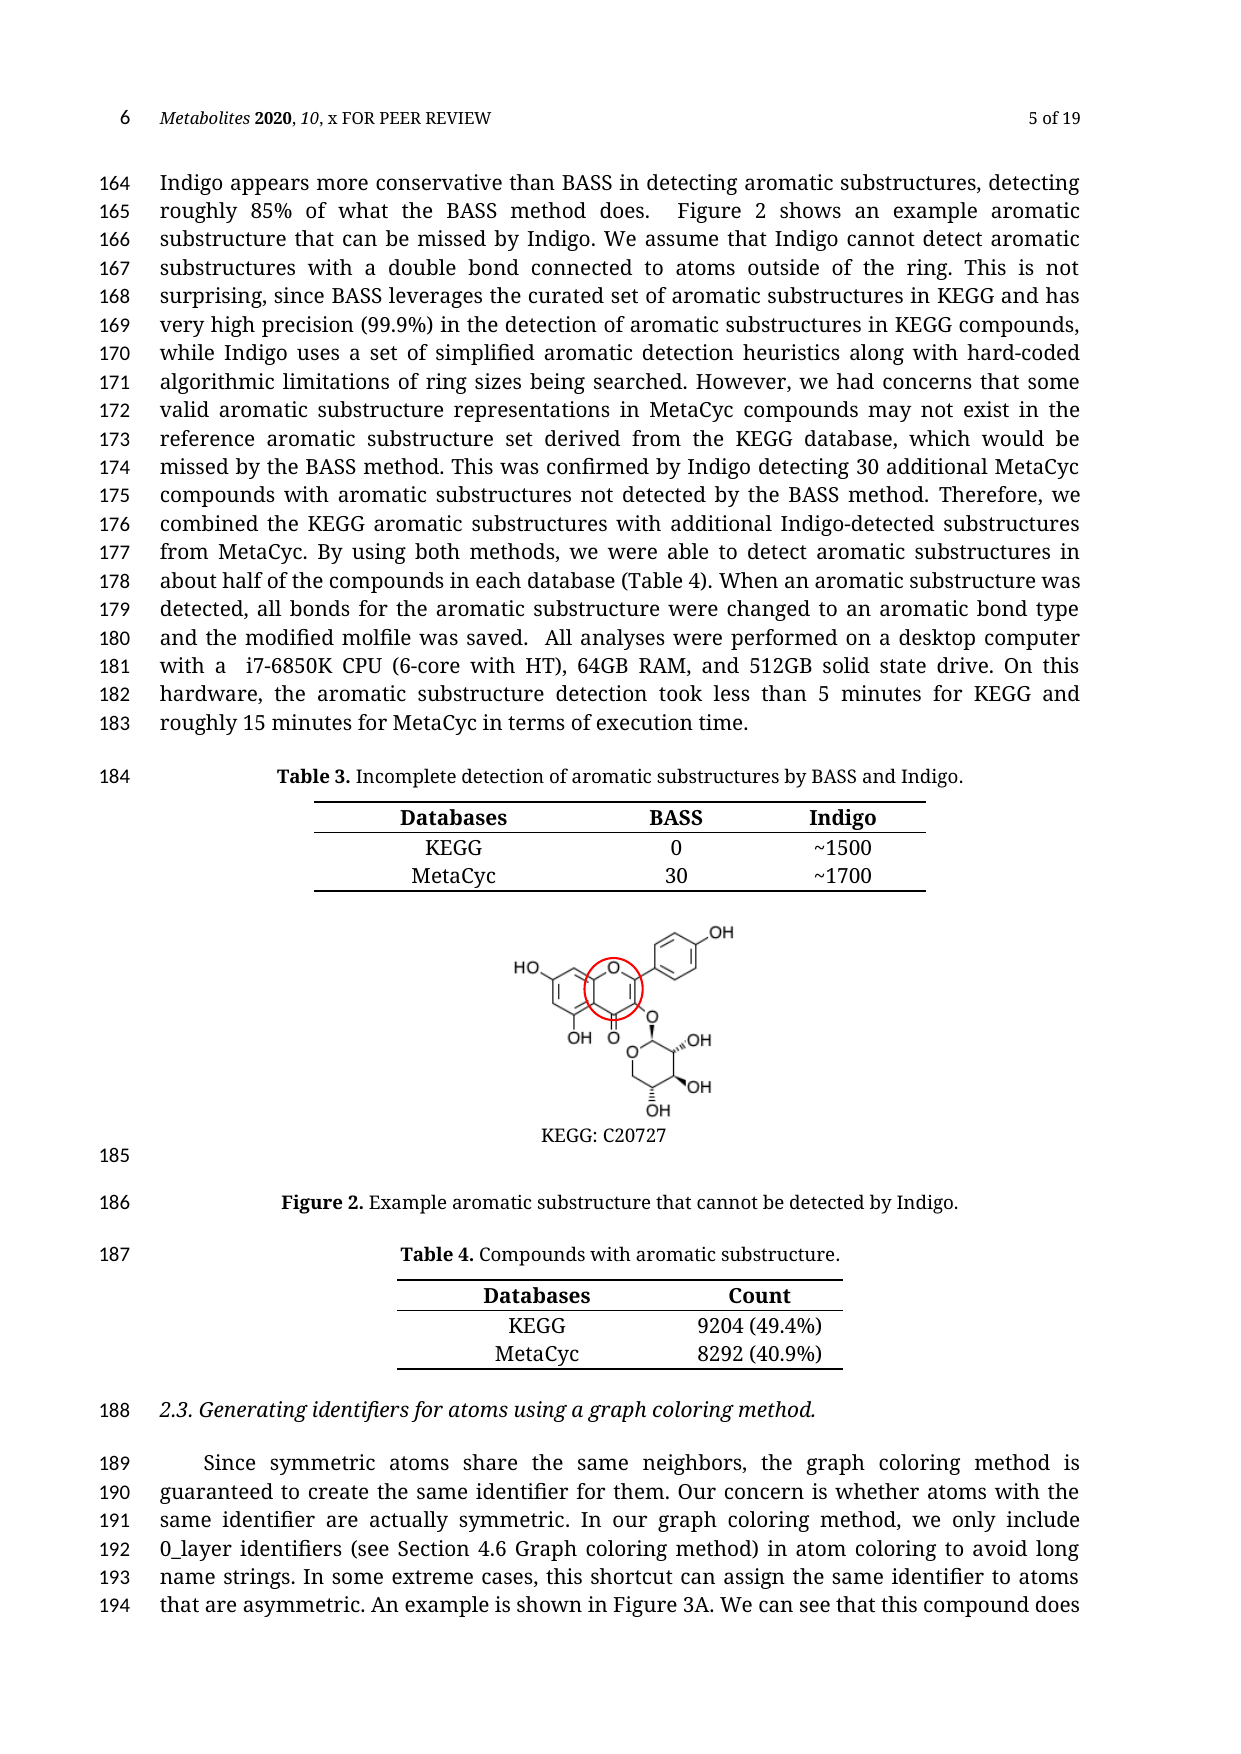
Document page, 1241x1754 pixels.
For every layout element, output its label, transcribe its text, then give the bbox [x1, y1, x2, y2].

table_cell 8292 (40.9%) [676, 1339, 843, 1368]
table_header Indigo [760, 803, 926, 832]
table_header Databases [314, 803, 593, 832]
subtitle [159, 168, 1081, 736]
text Table 4. Compounds with aromatic substructure. [204, 1240, 1036, 1267]
table_cell MetaCyc [397, 1339, 676, 1368]
table_cell KEGG [314, 833, 593, 861]
table_header Databases [397, 1281, 676, 1310]
table_cell KEGG [397, 1311, 676, 1339]
table_cell MetaCyc [314, 861, 593, 889]
table_cell ~1500 [760, 833, 926, 861]
picture [509, 916, 741, 1127]
table_cell 30 [593, 861, 759, 889]
table_header BASS [593, 803, 759, 832]
table_cell 0 [593, 833, 759, 861]
subtitle 2.3. Generating identifiers for atoms using a graph coloring method. [159, 1395, 1081, 1423]
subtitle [159, 1448, 1081, 1619]
table_header Count [676, 1281, 843, 1310]
table_cell ~1700 [760, 861, 926, 889]
table_cell 9204 (49.4%) [676, 1311, 843, 1339]
text Table 3. Incomplete detection of aromatic substructures by BASS and Indigo. [204, 761, 1036, 788]
subtitle Figure 2. Example aromatic substructure that cannot be detected by Indigo. [159, 1188, 1081, 1215]
